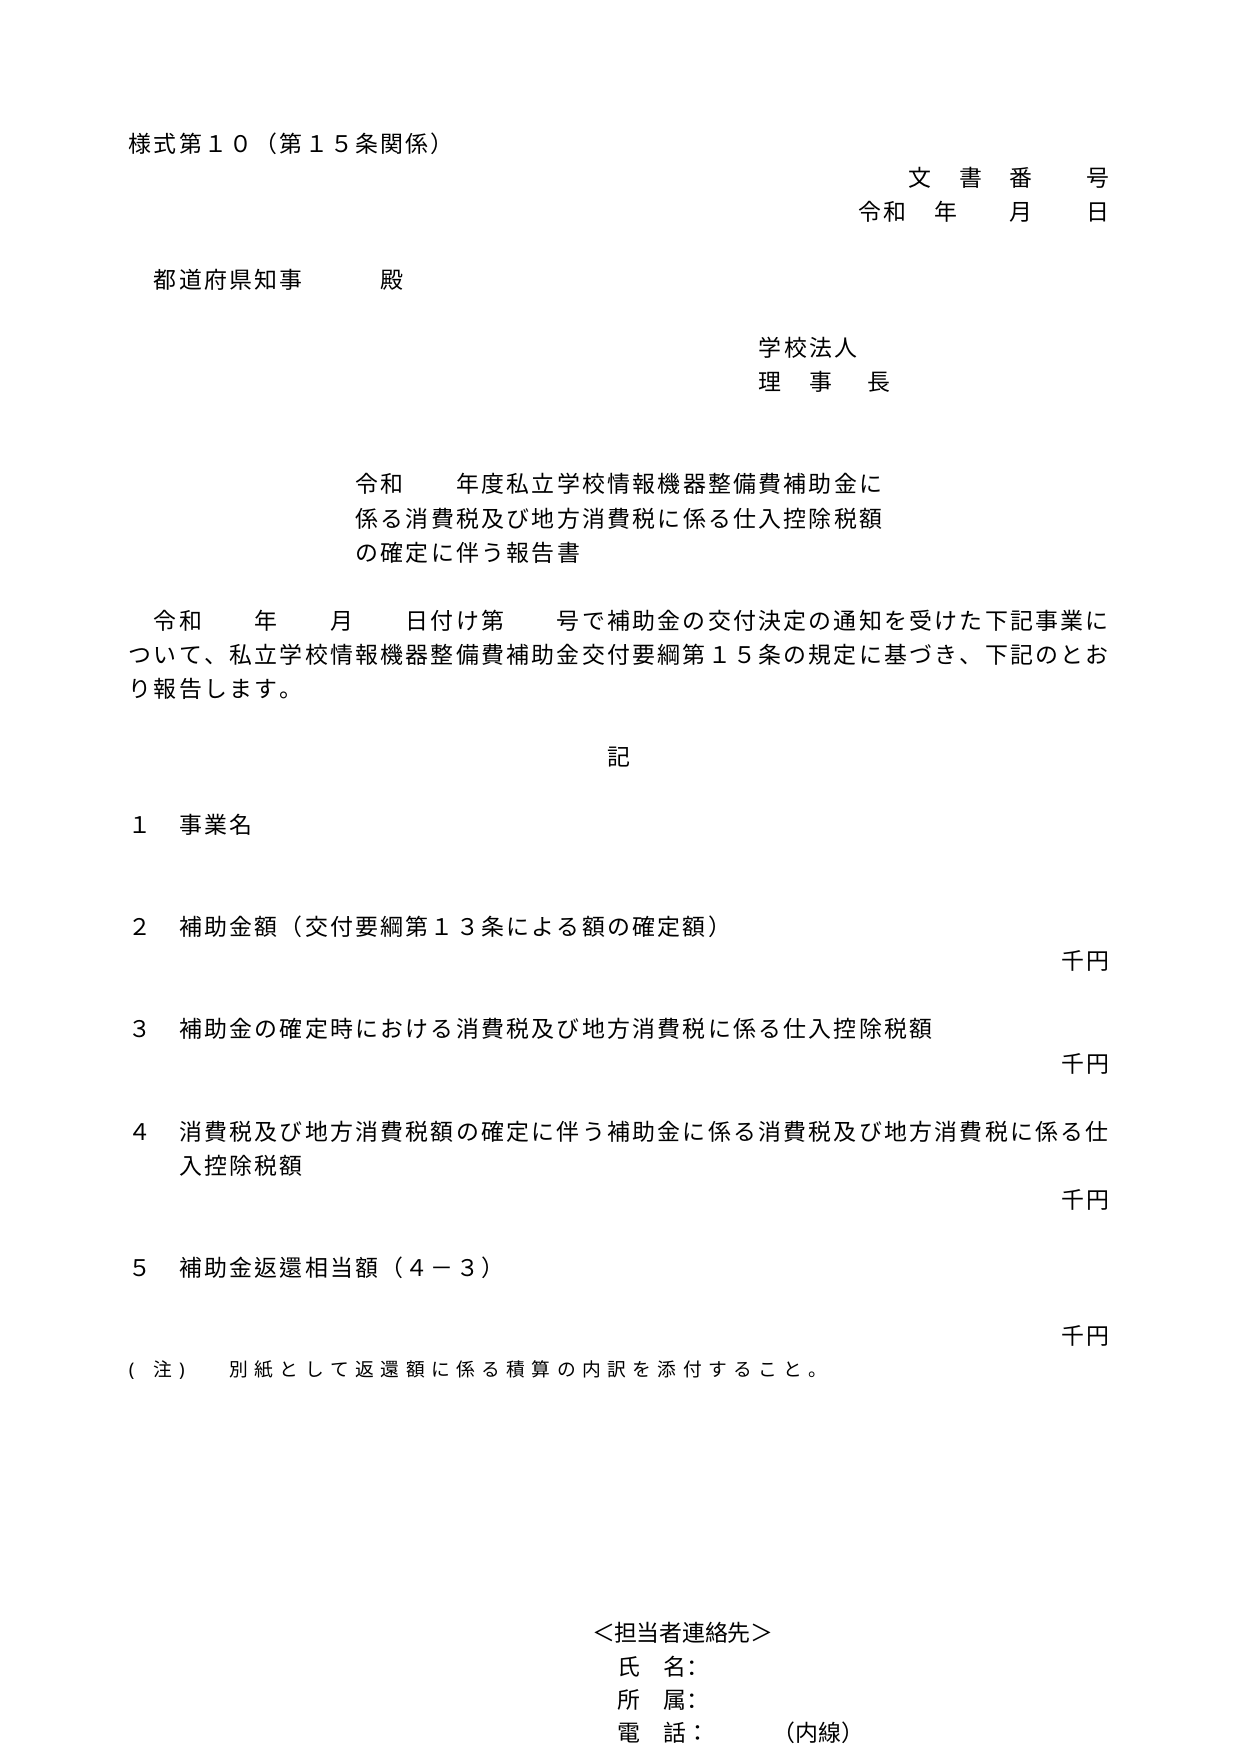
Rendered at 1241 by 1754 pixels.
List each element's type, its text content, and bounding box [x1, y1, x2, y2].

text ５ 補助金返還相当額（４－３） [128, 1249, 1112, 1283]
text 都道府県知事 殿 [128, 262, 1112, 296]
text 令和 年 月 日付け第 号で補助金の交付決定の通知を受けた下記事業について、私立学校情報機器整備費補助金交付要綱第１５条の規定に基づき、下記のとおり報告します。 [128, 602, 1112, 704]
text 文書番号 [128, 159, 1112, 193]
text ３ 補助金の確定時における消費税及び地方消費税に係る仕入控除税額 [128, 1011, 1112, 1045]
text ４ 消費税及び地方消費税額の確定に伴う補助金に係る消費税及び地方消費税に係る仕入控除税額 [128, 1113, 1112, 1181]
text 千円 [128, 1045, 1112, 1079]
text 千円 [128, 1317, 1112, 1352]
text 千円 [128, 943, 1112, 977]
text 係る消費税及び地方消費税に係る仕入控除税額 [197, 500, 1112, 534]
text 千円 [128, 1181, 1112, 1215]
text 令和 年 月 日 [128, 193, 1112, 227]
text の確定に伴う報告書 [197, 534, 1112, 568]
text 様式第１０（第１５条関係） [128, 125, 1112, 159]
text 理事長 [749, 364, 1112, 398]
text １ 事業名 [128, 807, 1112, 841]
text (注) 別紙として返還額に係る積算の内訳を添付すること。 [128, 1352, 1112, 1386]
text 学校法人 [748, 330, 1112, 364]
text ２ 補助金額（交付要綱第１３条による額の確定額） [128, 909, 1112, 943]
text 記 [128, 738, 1112, 772]
text 令和 年度私立学校情報機器整備費補助金に [197, 466, 1112, 500]
